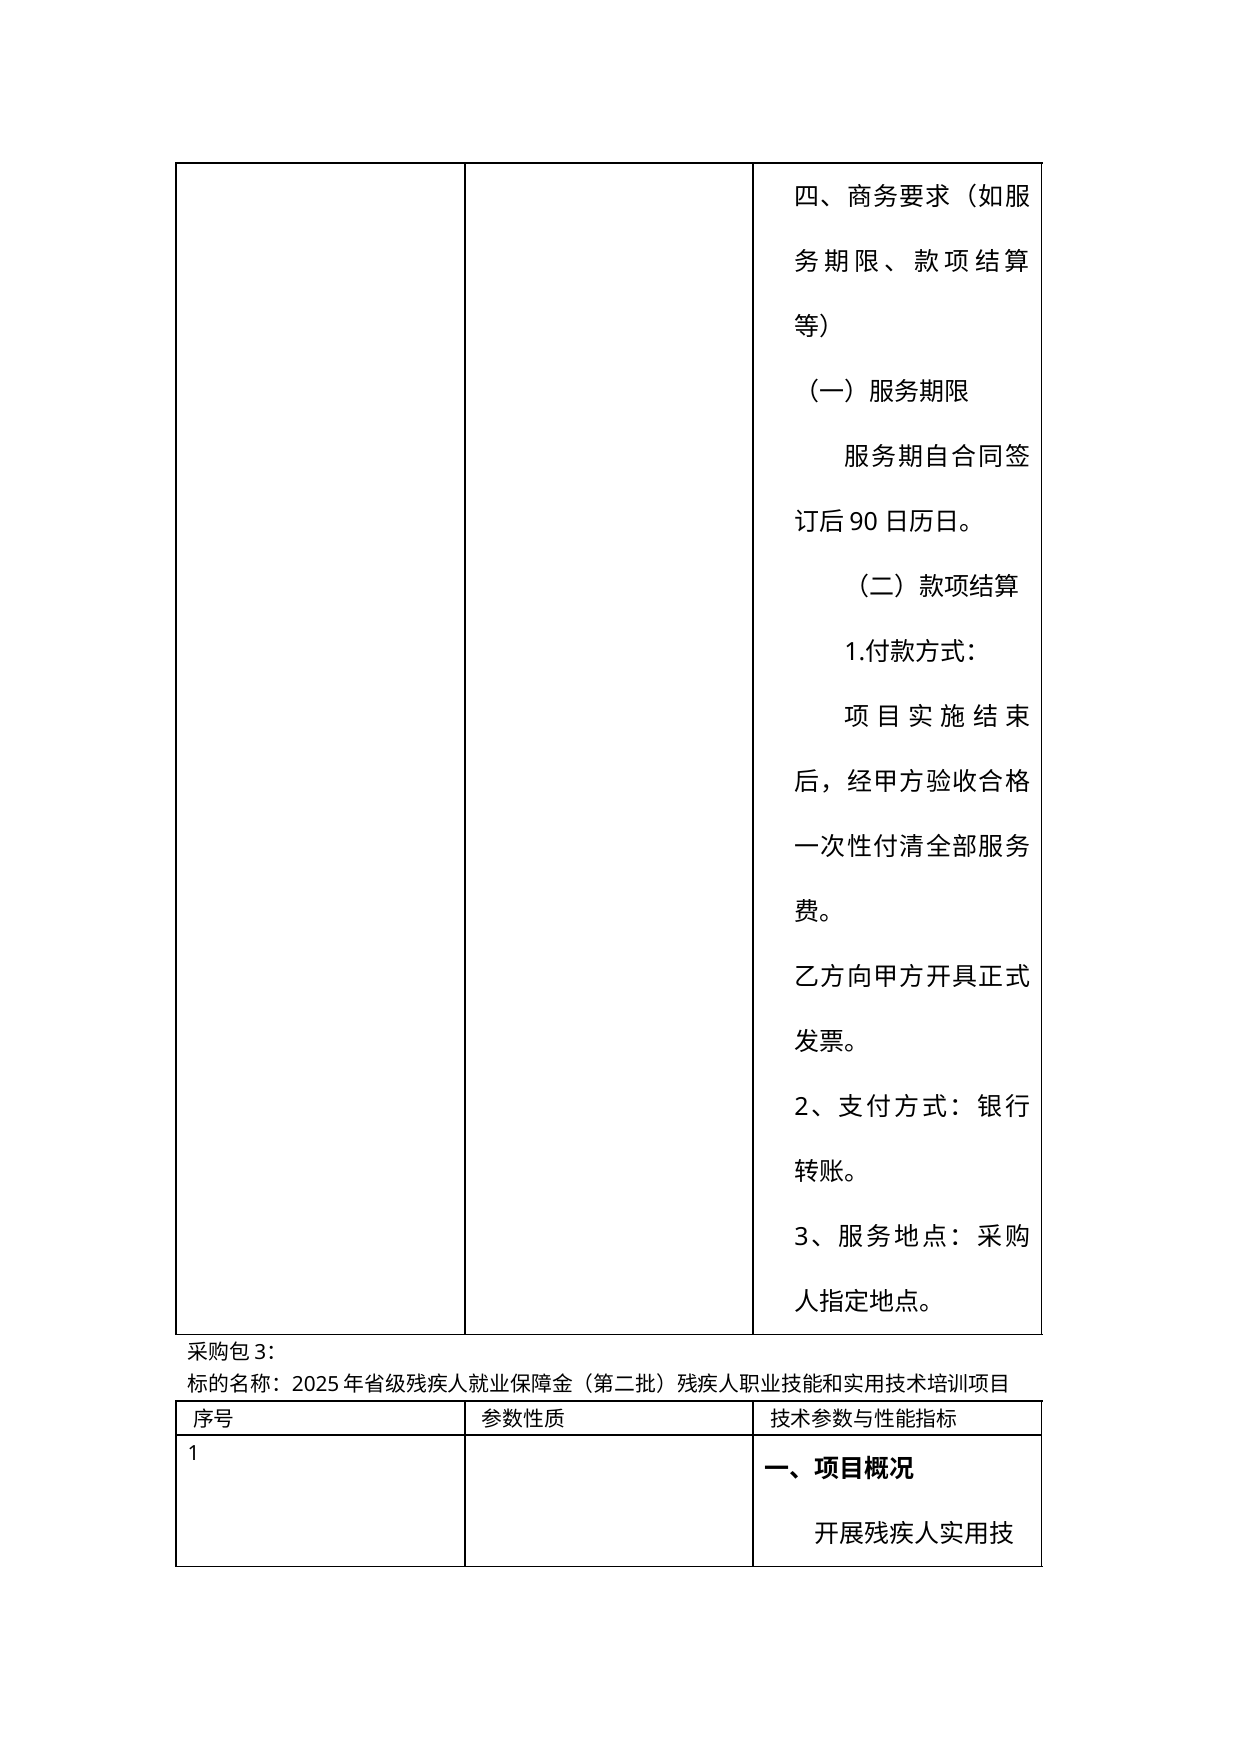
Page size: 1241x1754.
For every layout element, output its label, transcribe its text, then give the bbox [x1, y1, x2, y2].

table_cell 1 [177, 1436, 464, 1566]
text 标的名称：2025年省级残疾人就业保障金（第二批）残疾人职业技能和实用技术培训项目 [187, 1368, 1053, 1400]
table_header 序号 [177, 1402, 464, 1434]
table_cell [466, 164, 752, 1333]
table_header 技术参数与性能指标 [754, 1402, 1041, 1434]
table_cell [754, 1436, 1041, 1566]
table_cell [754, 164, 1041, 1333]
text 采购包3： [187, 1335, 1053, 1368]
table_cell [466, 1436, 752, 1566]
table_header 参数性质 [466, 1402, 752, 1434]
table_cell 1 [177, 164, 464, 1333]
